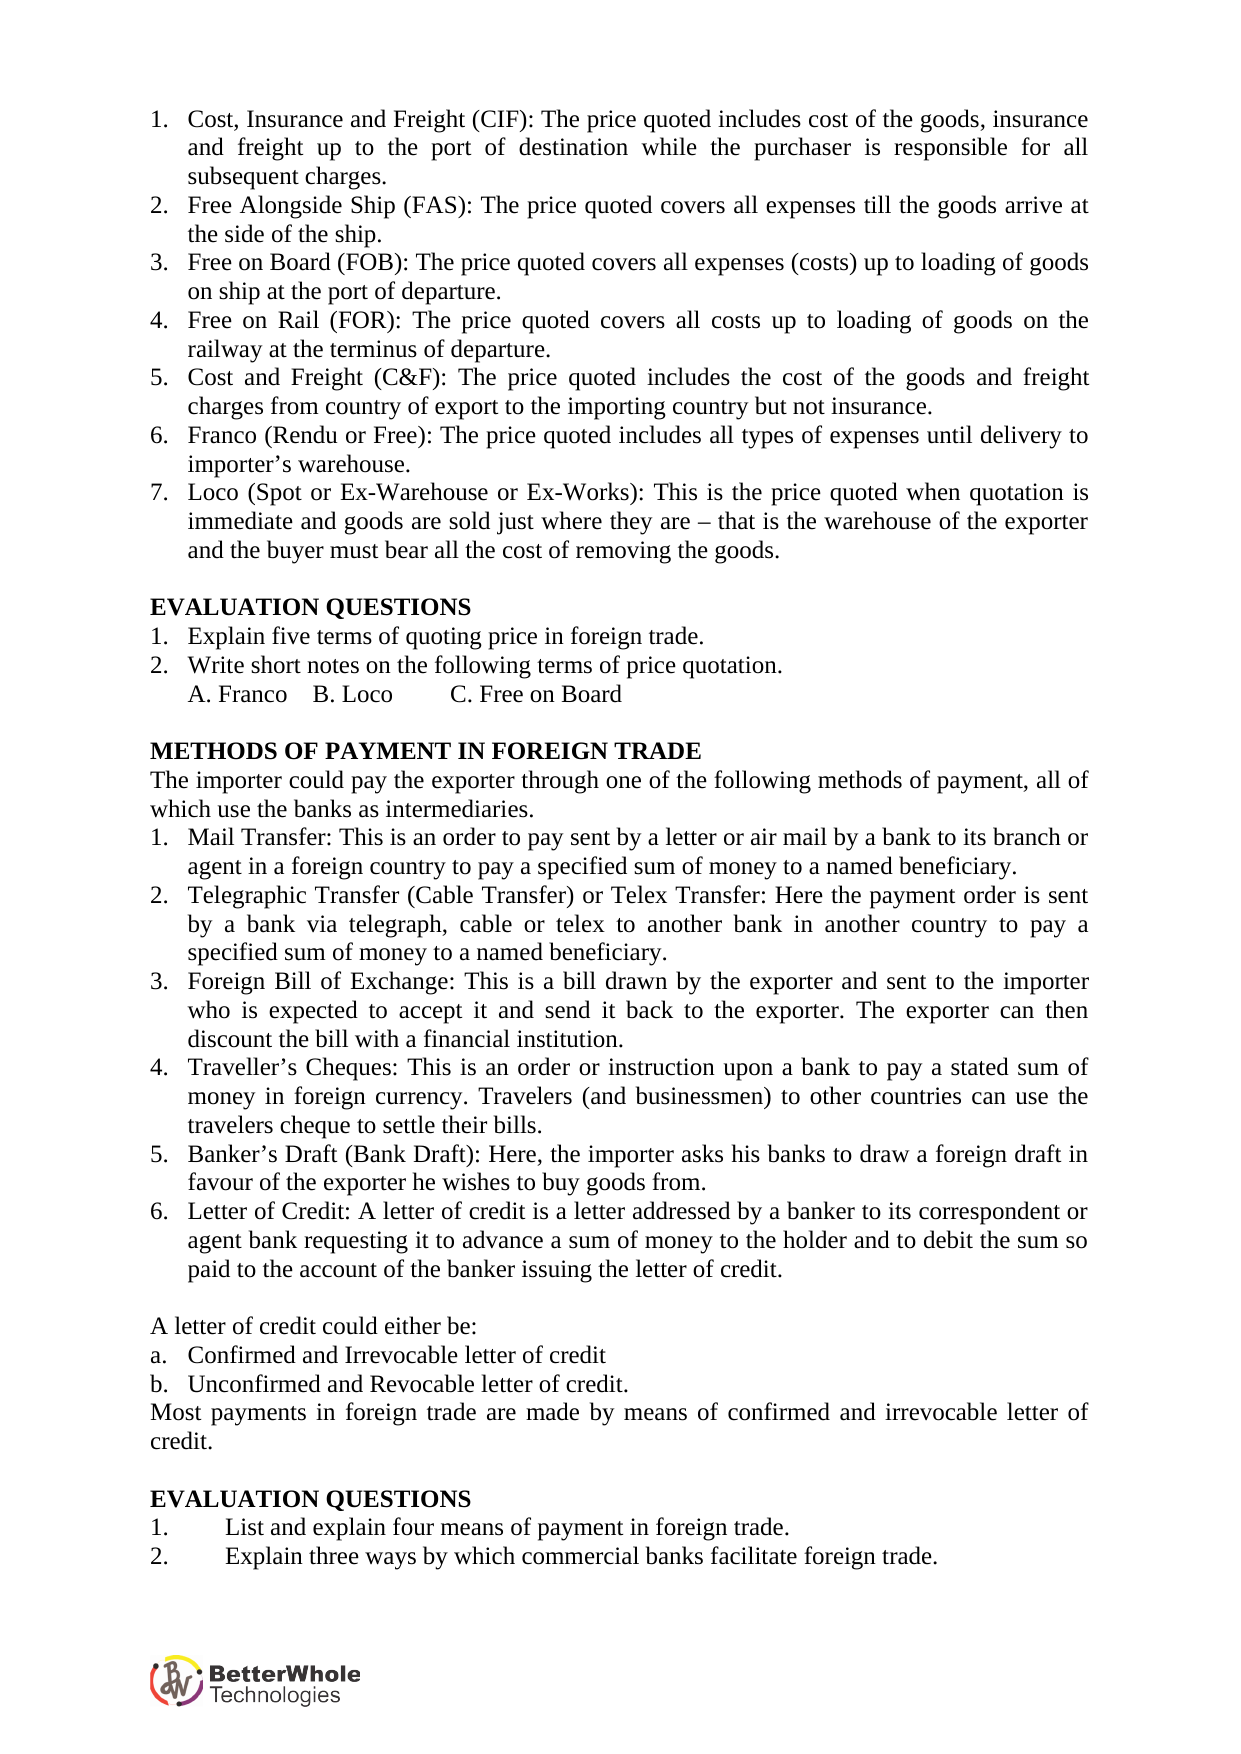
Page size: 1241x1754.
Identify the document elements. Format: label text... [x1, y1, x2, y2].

list Unconfirmed and Revocable letter of credit. [150, 1369, 1090, 1397]
text A. Franco B. Loco C. Free on Board [150, 679, 1090, 707]
text 1. List and explain four means of payment in foreign trade. [150, 1512, 1090, 1541]
list Free Alongside Ship (FAS): The price quoted covers all expenses till the goods arrive at the side of the ship. [150, 190, 1090, 247]
list Loco (Spot or Ex-Warehouse or Ex-Works): This is the price quoted when quotation is immediate and goods are sold just where they are – that is the warehouse of the exporter and the buyer must bear all the cost of removing the goods. [150, 477, 1090, 564]
list Banker’s Draft (Bank Draft): Here, the importer asks his banks to draw a foreign draft in favour of the exporter he wishes to buy goods from. [150, 1139, 1090, 1196]
text 2. Explain three ways by which commercial banks facilitate foreign trade. [150, 1541, 1090, 1570]
list Free on Rail (FOR): The price quoted covers all costs up to loading of goods on the railway at the terminus of departure. [150, 305, 1090, 362]
list Cost, Insurance and Freight (CIF): The price quoted includes cost of the goods, insurance and freight up to the port of destination while the purchaser is responsible for all subsequent charges. [150, 104, 1090, 190]
list Free on Board (FOB): The price quoted covers all expenses (costs) up to loading of goods on ship at the port of departure. [150, 247, 1090, 305]
list Telegraphic Transfer (Cable Transfer) or Telex Transfer: Here the payment order is sent by a bank via telegraph, cable or telex to another bank in another country to pay a specified sum of money to a named beneficiary. [150, 880, 1090, 966]
text EVALUATION QUESTIONS [150, 592, 1090, 621]
list Mail Transfer: This is an order to pay sent by a letter or air mail by a bank to its branch or agent in a foreign country to pay a specified sum of money to a named beneficiary. [150, 822, 1090, 880]
list Traveller’s Cheques: This is an order or instruction upon a bank to pay a stated sum of money in foreign currency. Travelers (and businessmen) to other countries can use the travelers cheque to settle their bills. [150, 1052, 1090, 1139]
list Explain five terms of quoting price in foreign trade. [150, 621, 1090, 650]
text A letter of credit could either be: [150, 1311, 1090, 1340]
text Most payments in foreign trade are made by means of confirmed and irrevocable letter of credit. [150, 1397, 1090, 1455]
text METHODS OF PAYMENT IN FOREIGN TRADE [150, 736, 1090, 765]
text EVALUATION QUESTIONS [150, 1484, 1090, 1512]
list Write short notes on the following terms of price quotation. [150, 650, 1090, 679]
list Confirmed and Irrevocable letter of credit [150, 1340, 1090, 1369]
list Foreign Bill of Exchange: This is a bill drawn by the exporter and sent to the importer who is expected to accept it and send it back to the exporter. The exporter can then discount the bill with a financial institution. [150, 966, 1090, 1052]
list Letter of Credit: A letter of credit is a letter addressed by a banker to its correspondent or agent bank requesting it to advance a sum of money to the holder and to debit the sum so paid to the account of the banker issuing the letter of credit. [150, 1196, 1090, 1282]
list Cost and Freight (C&F): The price quoted includes the cost of the goods and freight charges from country of export to the importing country but not insurance. [150, 362, 1090, 420]
list Franco (Rendu or Free): The price quoted includes all types of expenses until delivery to importer’s warehouse. [150, 420, 1090, 477]
picture [150, 1655, 360, 1707]
text The importer could pay the exporter through one of the following methods of payment, all of which use the banks as intermediaries. [150, 765, 1090, 822]
